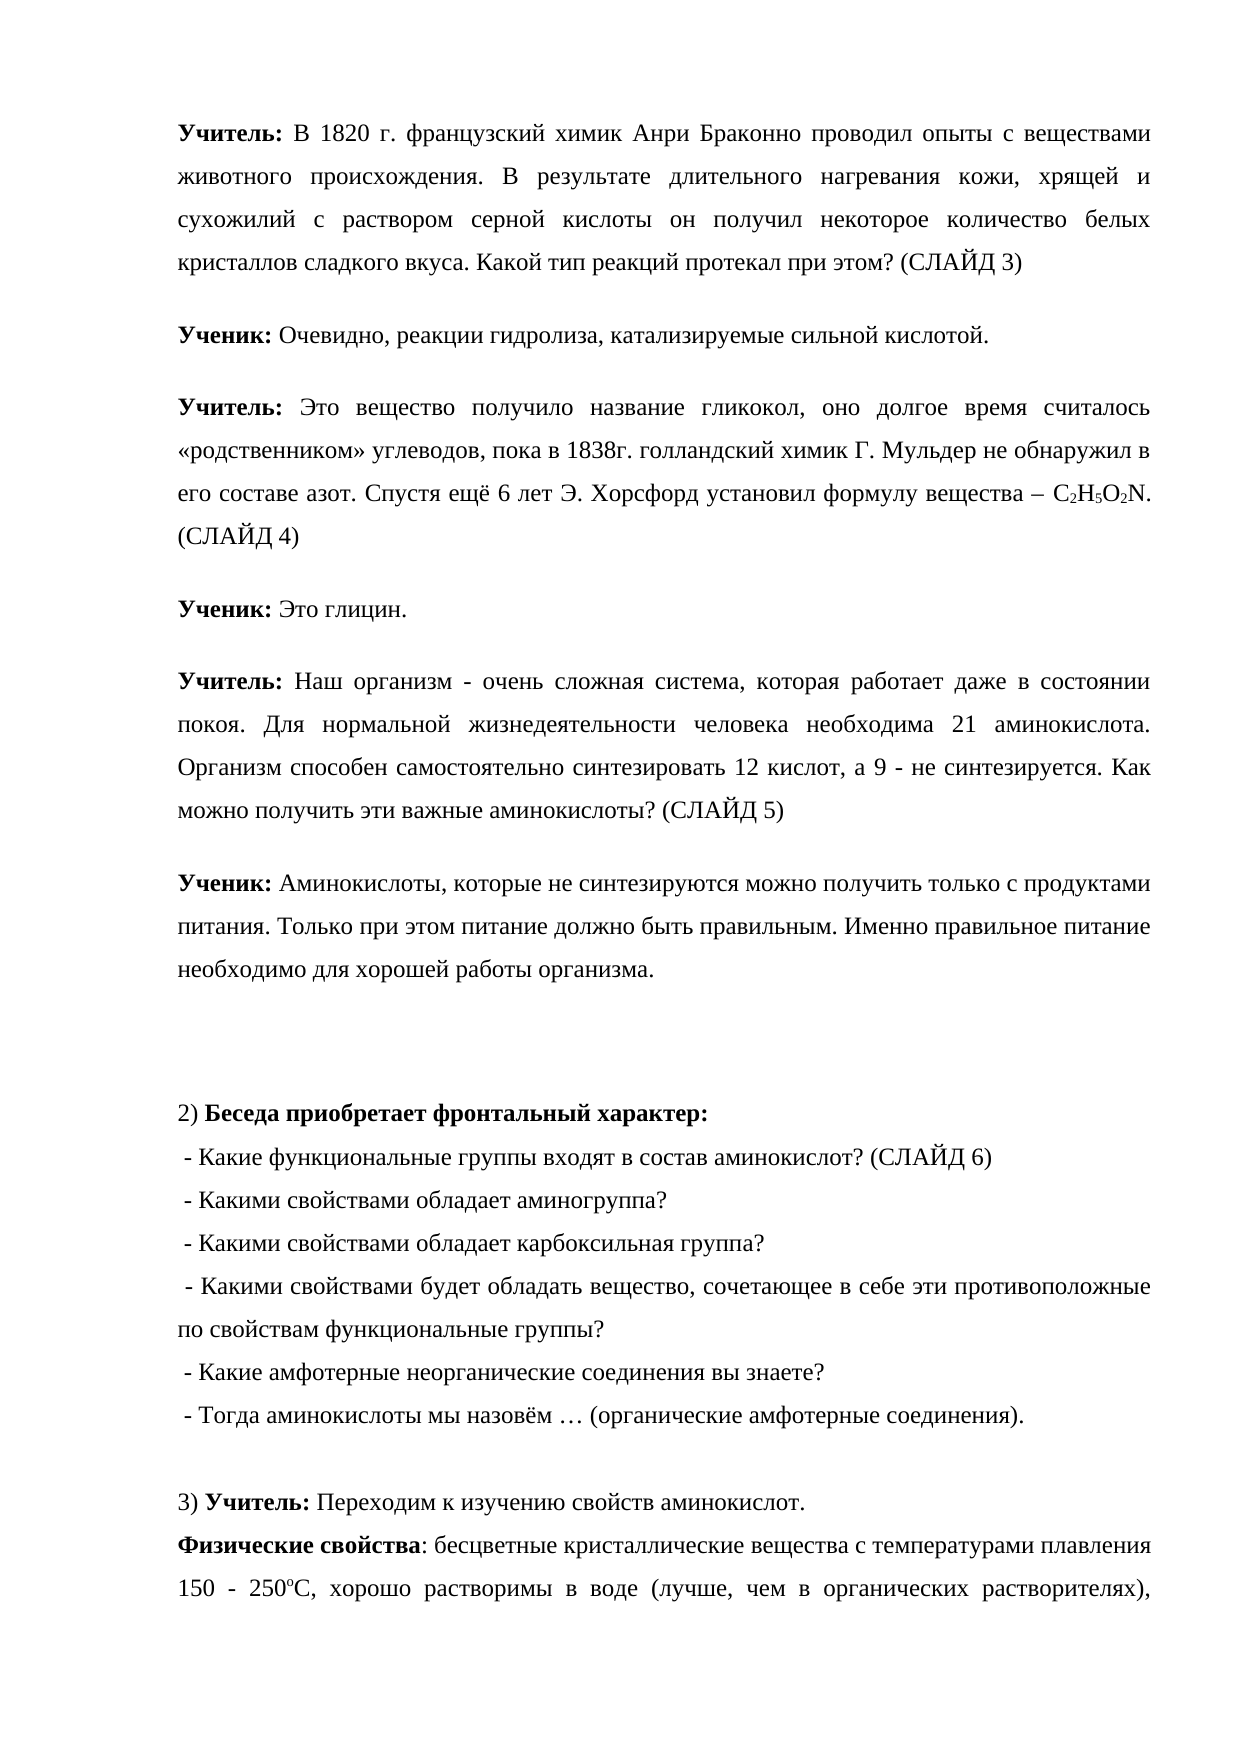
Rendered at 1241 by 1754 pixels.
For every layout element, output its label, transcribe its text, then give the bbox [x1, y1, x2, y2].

text - Тогда аминокислоты мы назовём … (органические амфотерные соединения). [177, 1400, 1152, 1429]
text Ученик: Это глицин. [177, 594, 1152, 622]
text - Какие амфотерные неорганические соединения вы знаете? [177, 1357, 1152, 1386]
text Ученик: Очевидно, реакции гидролиза, катализируемые сильной кислотой. [177, 320, 1152, 348]
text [177, 1530, 1152, 1602]
text 3) Учитель: Переходим к изучению свойств аминокислот. [177, 1487, 1152, 1515]
text Ученик: Аминокислоты, которые не синтезируются можно получить только с продуктами питания. Только при этом питание должно быть правильным. Именно правильное питание необходимо для хорошей работы организма. [177, 868, 1152, 983]
text Учитель: Это вещество получило название гликокол, оно долгое время считалось «родственником» углеводов, пока в 1838г. голландский химик Г. Мульдер не обнаружил в его составе азот. Спустя ещё 6 лет Э. Хорсфорд установил формулу вещества – C2H5O2N. (СЛАЙД 4) [177, 392, 1152, 550]
text - Какими свойствами обладает аминогруппа? [177, 1185, 1152, 1213]
text 2) Беседа приобретает фронтальный характер: [177, 1098, 1152, 1127]
text - Какие функциональные группы входят в состав аминокислот? (СЛАЙД 6) [177, 1142, 1152, 1170]
text Учитель: Наш организм - очень сложная система, которая работает даже в состоянии покоя. Для нормальной жизнедеятельности человека необходима 21 аминокислота. Организм способен самостоятельно синтезировать 12 кислот, а 9 - не синтезируется. Как можно получить эти важные аминокислоты? (СЛАЙД 5) [177, 666, 1152, 824]
text Учитель: В 1820 г. французский химик Анри Браконно проводил опыты с веществами животного происхождения. В результате длительного нагревания кожи, хрящей и сухожилий с раствором серной кислоты он получил некоторое количество белых кристаллов сладкого вкуса. Какой тип реакций протекал при этом? (СЛАЙД 3) [177, 118, 1152, 276]
text - Какими свойствами будет обладать вещество, сочетающее в себе эти противоположные по свойствам функциональные группы? [177, 1271, 1152, 1343]
text - Какими свойствами обладает карбоксильная группа? [177, 1228, 1152, 1257]
